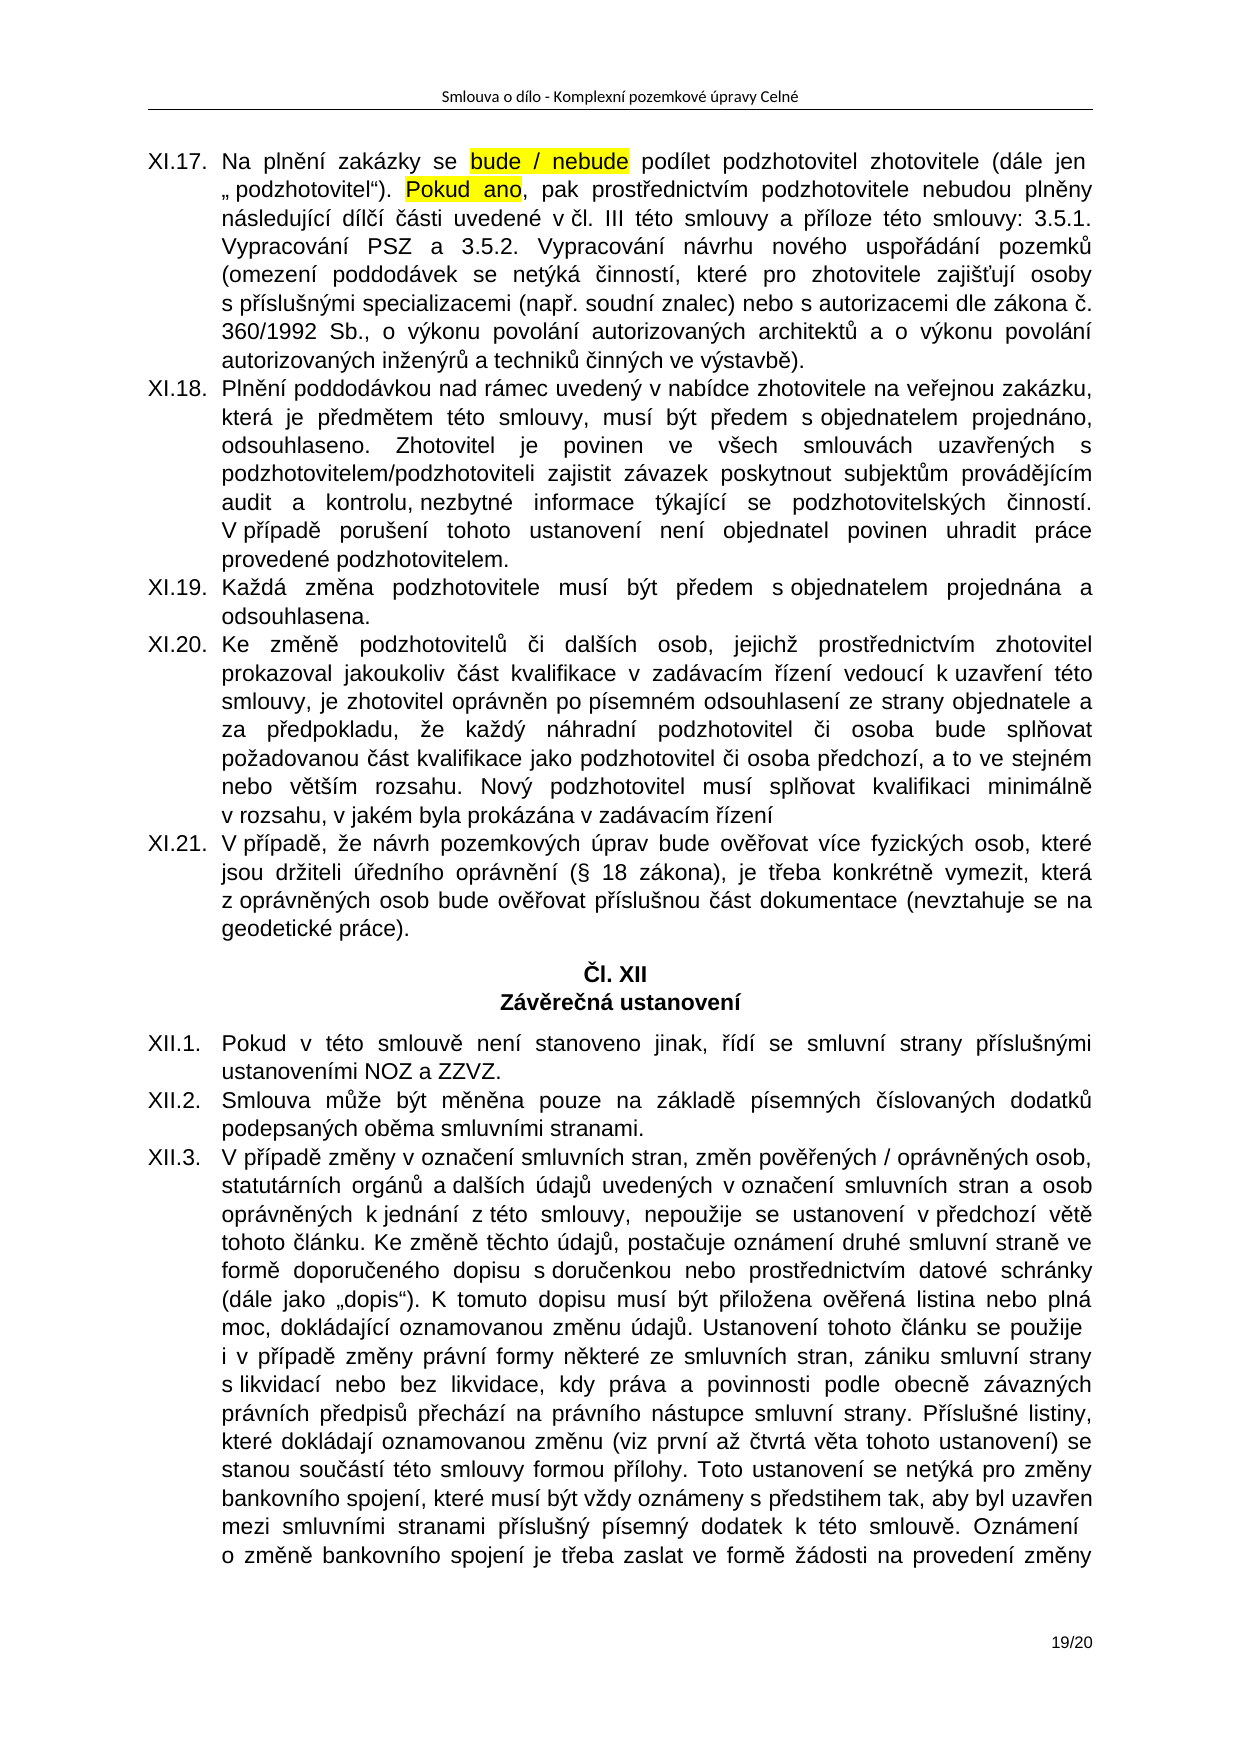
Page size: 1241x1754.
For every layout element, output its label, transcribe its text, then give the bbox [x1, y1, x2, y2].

list Pokud v této smlouvě není stanoveno jinak, řídí se smluvní strany příslušnými ustanoveními NOZ a ZZVZ. [148, 1030, 1093, 1085]
list Každá změna podzhotovitele musí být předem s objednatelem projednána a odsouhlasena. [148, 574, 1093, 629]
list Na plnění zakázky se bude / nebude podílet podzhotovitel zhotovitele (dále jen „ podzhotovitel“). Pokud ano, pak prostřednictvím podzhotovitele nebudou plněny následující dílčí části uvedené v čl. III této smlouvy a příloze této smlouvy: 3.5.1. Vypracování PSZ a 3.5.2. Vypracování návrhu nového uspořádání pozemků (omezení poddodávek se netýká činností, které pro zhotovitele zajišťují osoby s příslušnými specializacemi (např. soudní znalec) nebo s autorizacemi dle zákona č. 360/1992 Sb., o výkonu povolání autorizovaných architektů a o výkonu povolání autorizovaných inženýrů a techniků činných ve výstavbě). [148, 148, 1093, 373]
list V případě, že návrh pozemkových úprav bude ověřovat více fyzických osob, které jsou držiteli úředního oprávnění (§ 18 zákona), je třeba konkrétně vymezit, která z oprávněných osob bude ověřovat příslušnou část dokumentace (nevztahuje se na geodetické práce). [148, 830, 1093, 942]
list Smlouva může být měněna pouze na základě písemných číslovaných dodatků podepsaných oběma smluvními stranami. [148, 1087, 1093, 1142]
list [148, 1144, 1093, 1568]
list Plnění poddodávkou nad rámec uvedený v nabídce zhotovitele na veřejnou zakázku, která je předmětem této smlouvy, musí být předem s objednatelem projednáno, odsouhlaseno. Zhotovitel je povinen ve všech smlouvách uzavřených s podzhotovitelem/podzhotoviteli zajistit závazek poskytnout subjektům provádějícím audit a kontrolu, nezbytné informace týkající se podzhotovitelských činností. V případě porušení tohoto ustanovení není objednatel povinen uhradit práce provedené podzhotovitelem. [148, 375, 1093, 572]
text Závěrečná ustanovení [148, 961, 1093, 1015]
list Ke změně podzhotovitelů či dalších osob, jejichž prostřednictvím zhotovitel prokazoval jakoukoliv část kvalifikace v zadávacím řízení vedoucí k uzavření této smlouvy, je zhotovitel oprávněn po písemném odsouhlasení ze strany objednatele a za předpokladu, že každý náhradní podzhotovitel či osoba bude splňovat požadovanou část kvalifikace jako podzhotovitel či osoba předchozí, a to ve stejném nebo větším rozsahu. Nový podzhotovitel musí splňovat kvalifikaci minimálně v rozsahu, v jakém byla prokázána v zadávacím řízení [148, 631, 1093, 828]
